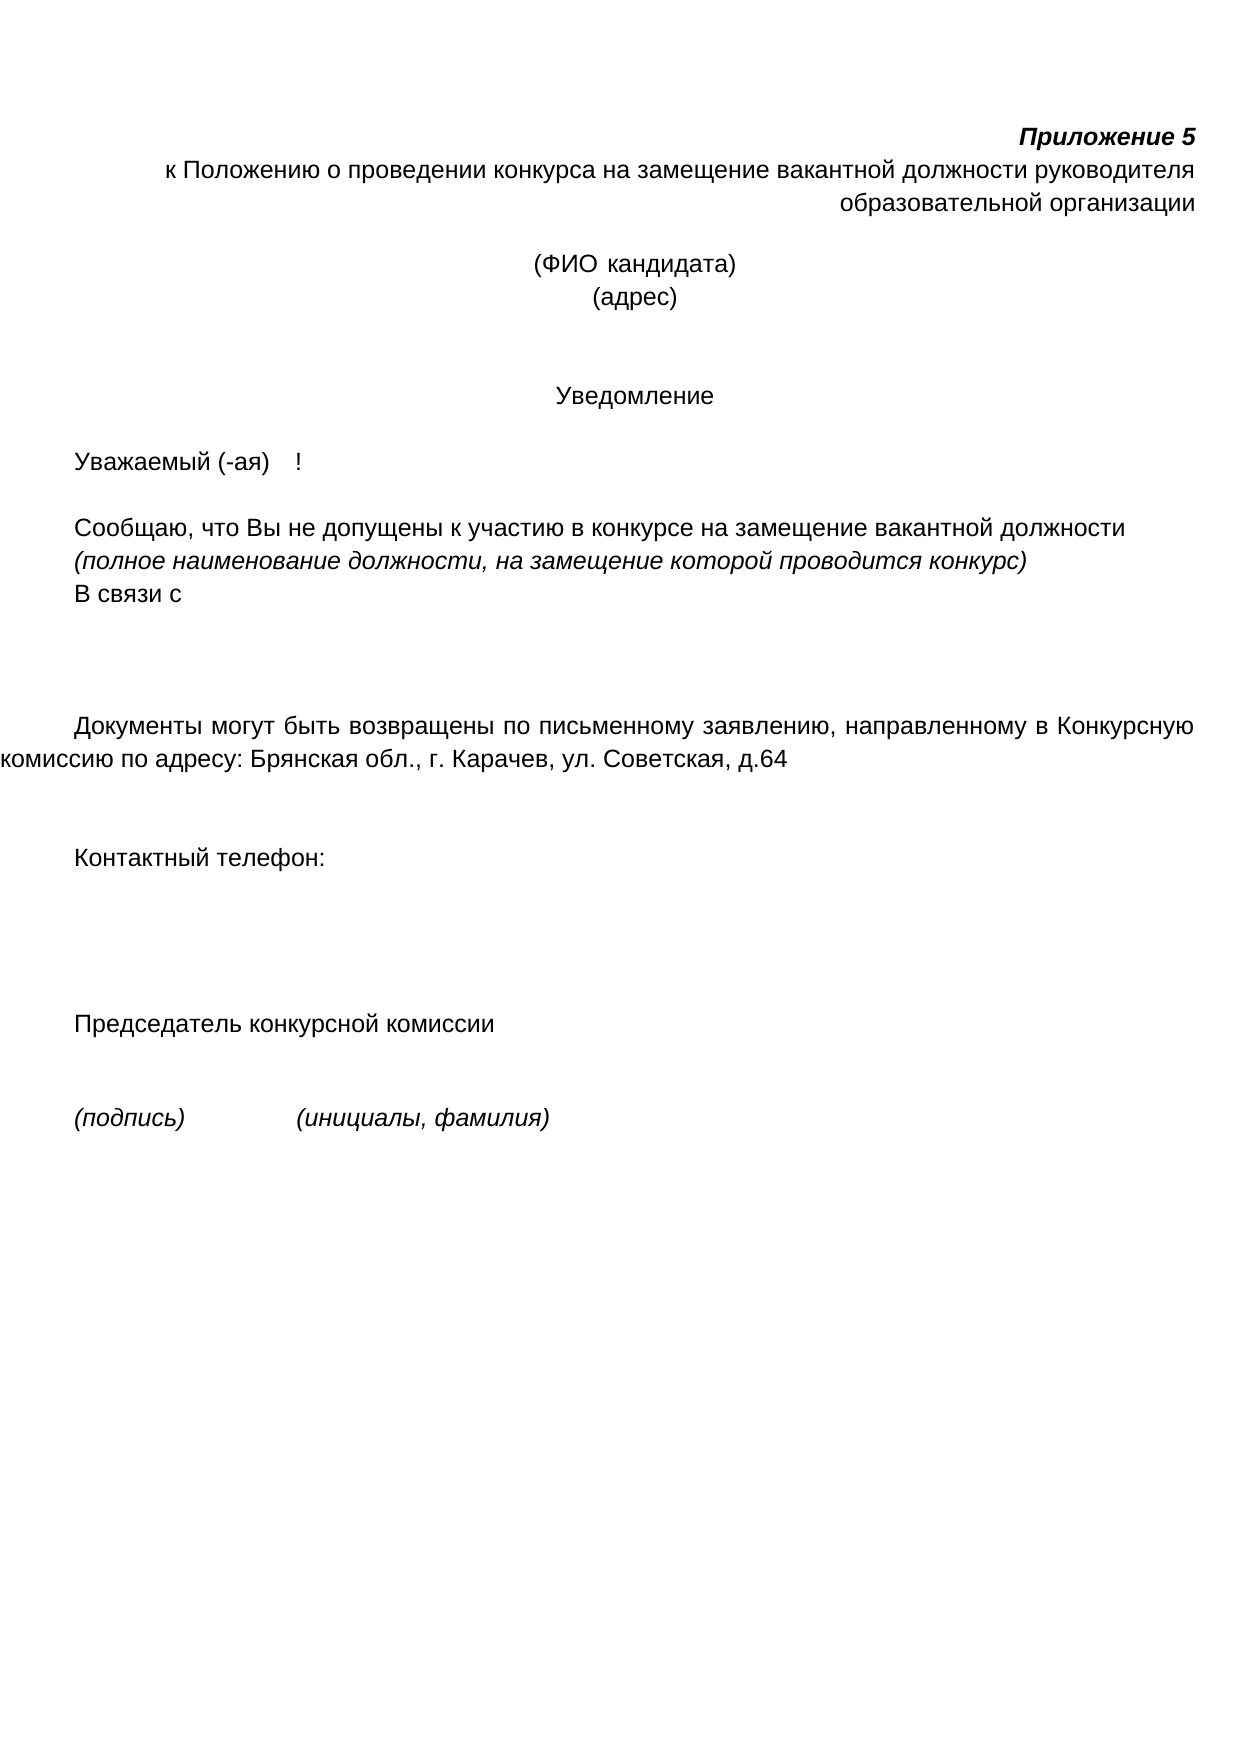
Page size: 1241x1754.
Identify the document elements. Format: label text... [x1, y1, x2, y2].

text Контактный телефон: [0, 843, 1196, 872]
text Председатель конкурсной комиссии [0, 1008, 1196, 1037]
text Уведомление [0, 381, 1196, 410]
text (ФИО кандидата) [0, 249, 1196, 278]
text (адрес) [0, 282, 1196, 311]
text Документы могут быть возвращены по письменному заявлению, направленному в Конкурсную комиссию по адресу: Брянская обл., г. Карачев, ул. Советская, д.64 [0, 711, 1196, 773]
text Уважаемый (-ая) ! [0, 447, 1196, 476]
text к Положению о проведении конкурса на замещение вакантной должности руководителя образовательной организации [0, 155, 1196, 216]
text (подпись) (инициалы, фамилия) [0, 1103, 1196, 1132]
text Сообщаю, что Вы не допущены к участию в конкурсе на замещение вакантной должности [0, 513, 1196, 542]
text В связи с [0, 579, 1196, 608]
text Приложение 5 [0, 122, 1196, 150]
text (полное наименование должности, на замещение которой проводится конкурс) [0, 546, 1196, 575]
